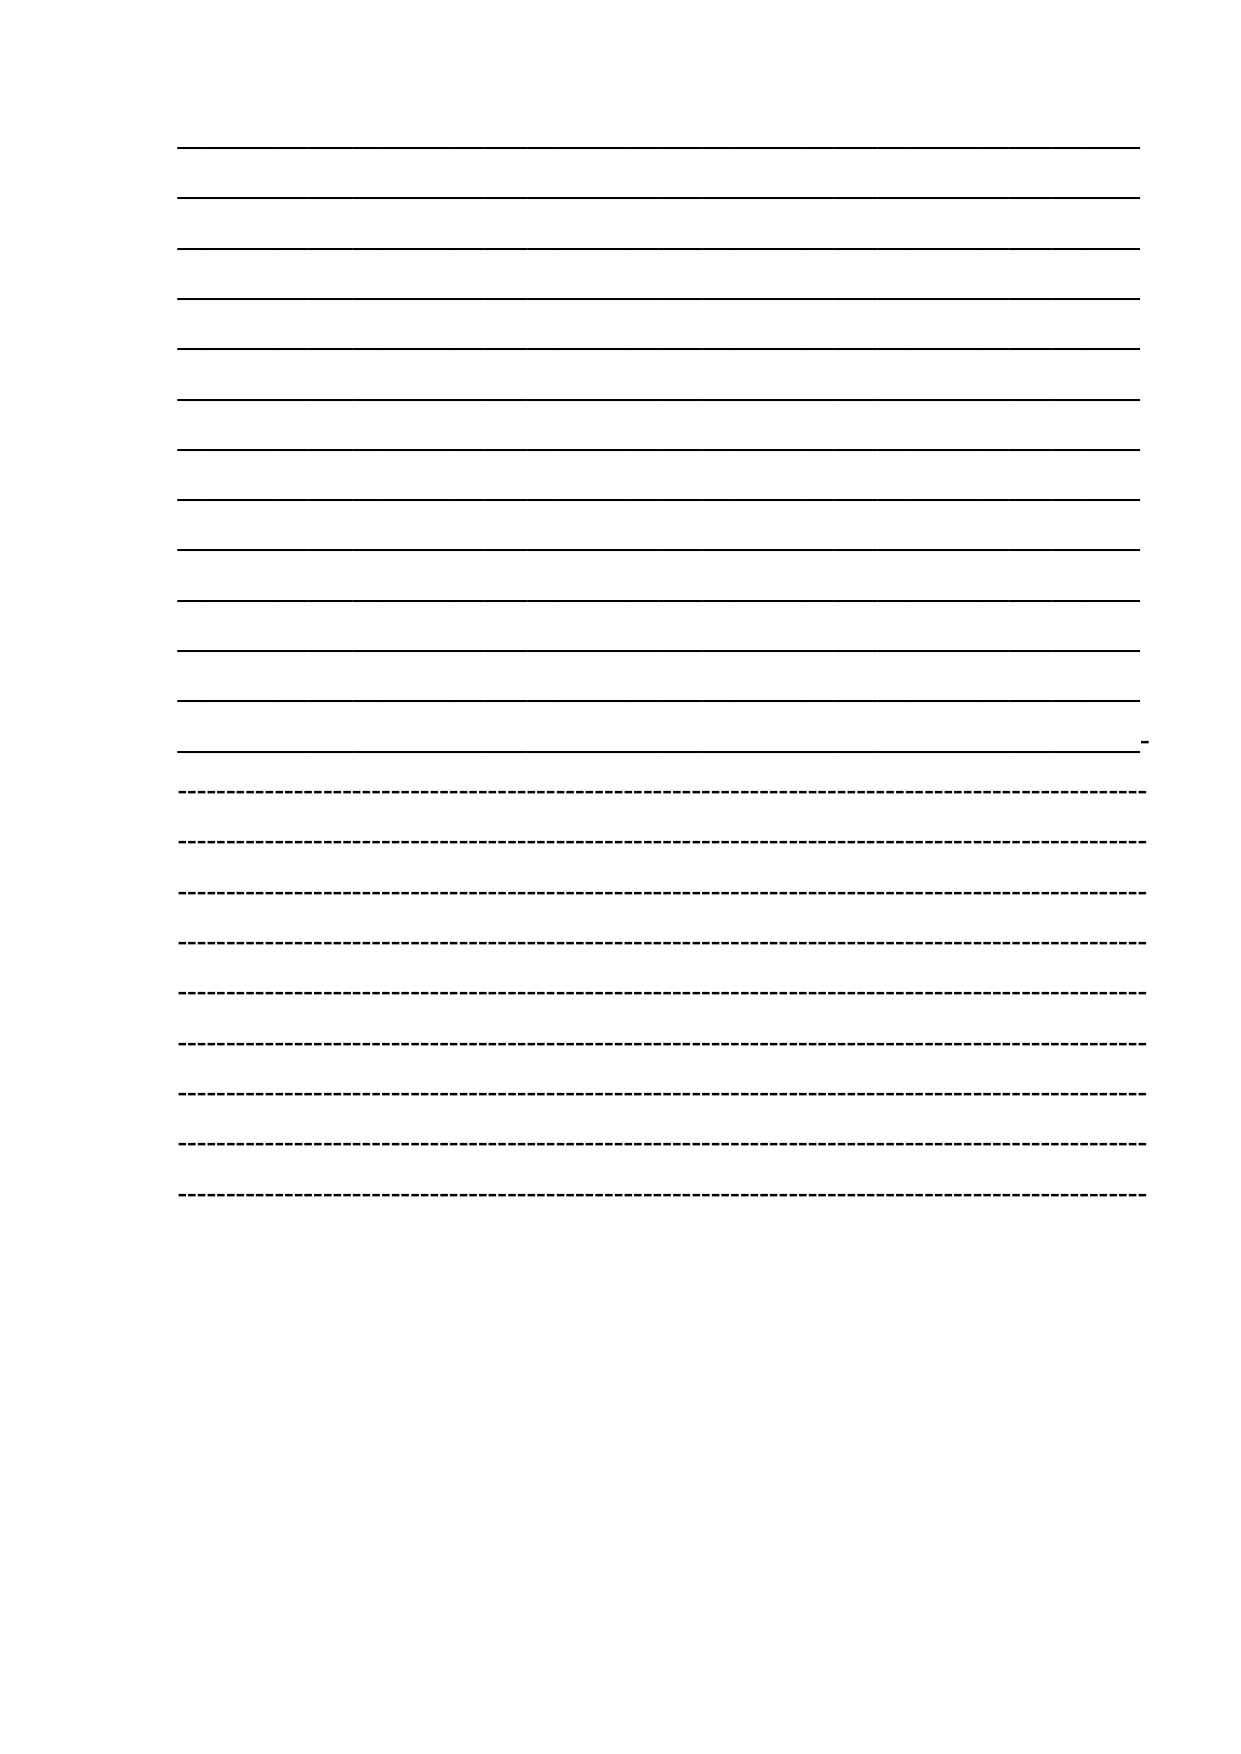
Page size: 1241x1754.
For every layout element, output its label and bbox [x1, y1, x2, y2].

text [177, 118, 1152, 1208]
